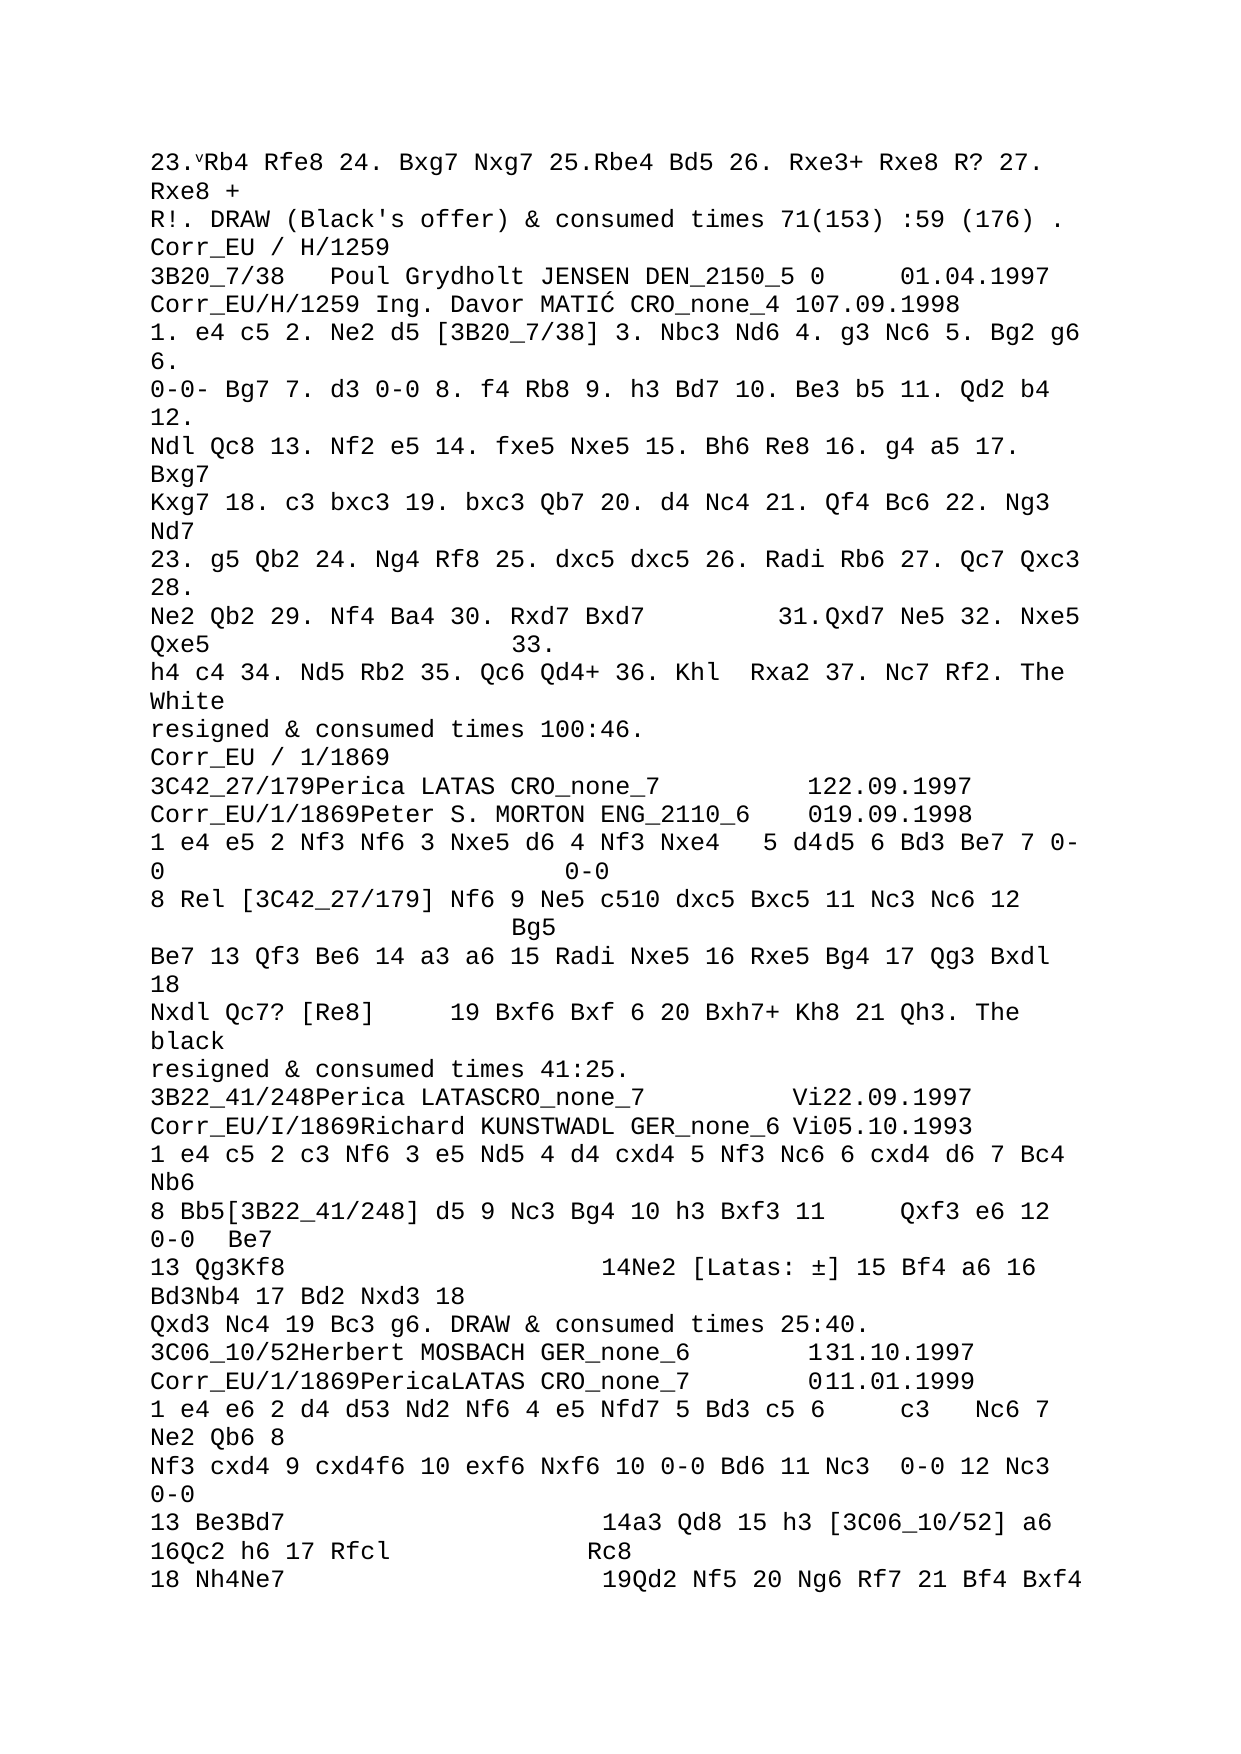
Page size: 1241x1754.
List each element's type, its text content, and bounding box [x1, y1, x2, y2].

text Corr_EU / H/1259 [150, 235, 1090, 263]
text Corr_EU/1/1869 Perica LATAS CRO_none_7 0 11.01.1999 [150, 1368, 1090, 1397]
text 8 Rel [3C42_27/179] Nf6 9 Ne5 c5 10 dxc5 Bxc5 11 Nc3 Nc6 12 Bg5 [150, 887, 1090, 943]
text resigned & consumed times 100:46. [150, 717, 1090, 745]
text 3B20_7/38 Poul Grydholt JENSEN DEN_2150_5 0 01.04.1997 [150, 263, 1090, 292]
text Corr_EU/H/1259 Ing. Davor MATIĆ CRO_none_4 1 07.09.1998 [150, 292, 1090, 320]
text h4 c4 34. Nd5 Rb2 35. Qc6 Qd4+ 36. Khl Rxa2 37. Nc7 Rf2. The White [150, 660, 1090, 717]
text 1 e4 e5 2 Nf3 Nf6 3 Nxe5 d6 4 Nf3 Nxe4 5 d4 d5 6 Bd3 Be7 7 0-0 0-0 [150, 830, 1090, 887]
text Corr_EU / 1/1869 [150, 745, 1090, 773]
text Nf3 cxd4 9 cxd4 f6 10 exf6 Nxf6 10 0-0 Bd6 11 Nc3 0-0 12 Nc3 0-0 [150, 1453, 1090, 1510]
text 1 e4 e6 2 d4 d5 3 Nd2 Nf6 4 e5 Nfd7 5 Bd3 c5 6 c3 Nc6 7 Ne2 Qb6 8 [150, 1397, 1090, 1453]
text 13 Qg3 Kf8 14 Ne2 [Latas: ±] 15 Bf4 a6 16 Bd3 Nb4 17 Bd2 Nxd3 18 [150, 1255, 1090, 1312]
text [150, 1567, 1090, 1595]
text resigned & consumed times 41:25. [150, 1057, 1090, 1085]
text 13 Be3 Bd7 14 a3 Qd8 15 h3 [3C06_10/52] a6 16 Qc2 h6 17 Rfcl Rc8 [150, 1510, 1090, 1567]
text 23.vRb4 Rfe8 24. Bxg7 Nxg7 25.Rbe4 Bd5 26. Rxe3+ Rxe8 R? 27. Rxe8 + R!. DRAW (Black's offer) & consumed times 71(153) :59 (176) . [150, 150, 1090, 235]
text Corr_EU/I/1869 Richard KUNSTWADL GER_none_6 Vi 05.10.1993 [150, 1113, 1090, 1142]
text Qxd3 Nc4 19 Bc3 g6. DRAW & consumed times 25:40. [150, 1312, 1090, 1340]
text Be7 13 Qf3 Be6 14 a3 a6 15 Radi Nxe5 16 Rxe5 Bg4 17 Qg3 Bxdl 18 Nxdl Qc7? [Re8] 19 Bxf6 Bxf 6 20 Bxh7+ Kh8 21 Qh3. The black [150, 943, 1090, 1057]
text 3B22_41/248 Perica LATAS CRO_none_7 Vi 22.09.1997 [150, 1085, 1090, 1113]
text 3C06_10/52 Herbert MOSBACH GER_none_6 1 31.10.1997 [150, 1340, 1090, 1368]
text 8 Bb5 [3B22_41/248] d5 9 Nc3 Bg4 10 h3 Bxf3 11 Qxf3 e6 12 0-0 Be7 [150, 1198, 1090, 1255]
text 1 e4 c5 2 c3 Nf6 3 e5 Nd5 4 d4 cxd4 5 Nf3 Nc6 6 cxd4 d6 7 Bc4 Nb6 [150, 1142, 1090, 1198]
text Corr_EU/1/1869 Peter S. MORTON ENG_2110_6 0 19.09.1998 [150, 802, 1090, 830]
text 3C42_27/179 Perica LATAS CRO_none_7 1 22.09.1997 [150, 773, 1090, 802]
text 1. e4 c5 2. Ne2 d5 [3B20_7/38] 3. Nbc3 Nd6 4. g3 Nc6 5. Bg2 g6 6. 0-0- Bg7 7. d3 0-0 8. f4 Rb8 9. h3 Bd7 10. Be3 b5 11. Qd2 b4 12. Ndl Qc8 13. Nf2 e5 14. fxe5 Nxe5 15. Bh6 Re8 16. g4 a5 17. Bxg7 Kxg7 18. c3 bxc3 19. bxc3 Qb7 20. d4 Nc4 21. Qf4 Bc6 22. Ng3 Nd7 23. g5 Qb2 24. Ng4 Rf8 25. dxc5 dxc5 26. Radi Rb6 27. Qc7 Qxc3 28. Ne2 Qb2 29. Nf4 Ba4 30. Rxd7 Bxd7 31. Qxd7 Ne5 32. Nxe5 Qxe5 33. [150, 320, 1090, 660]
